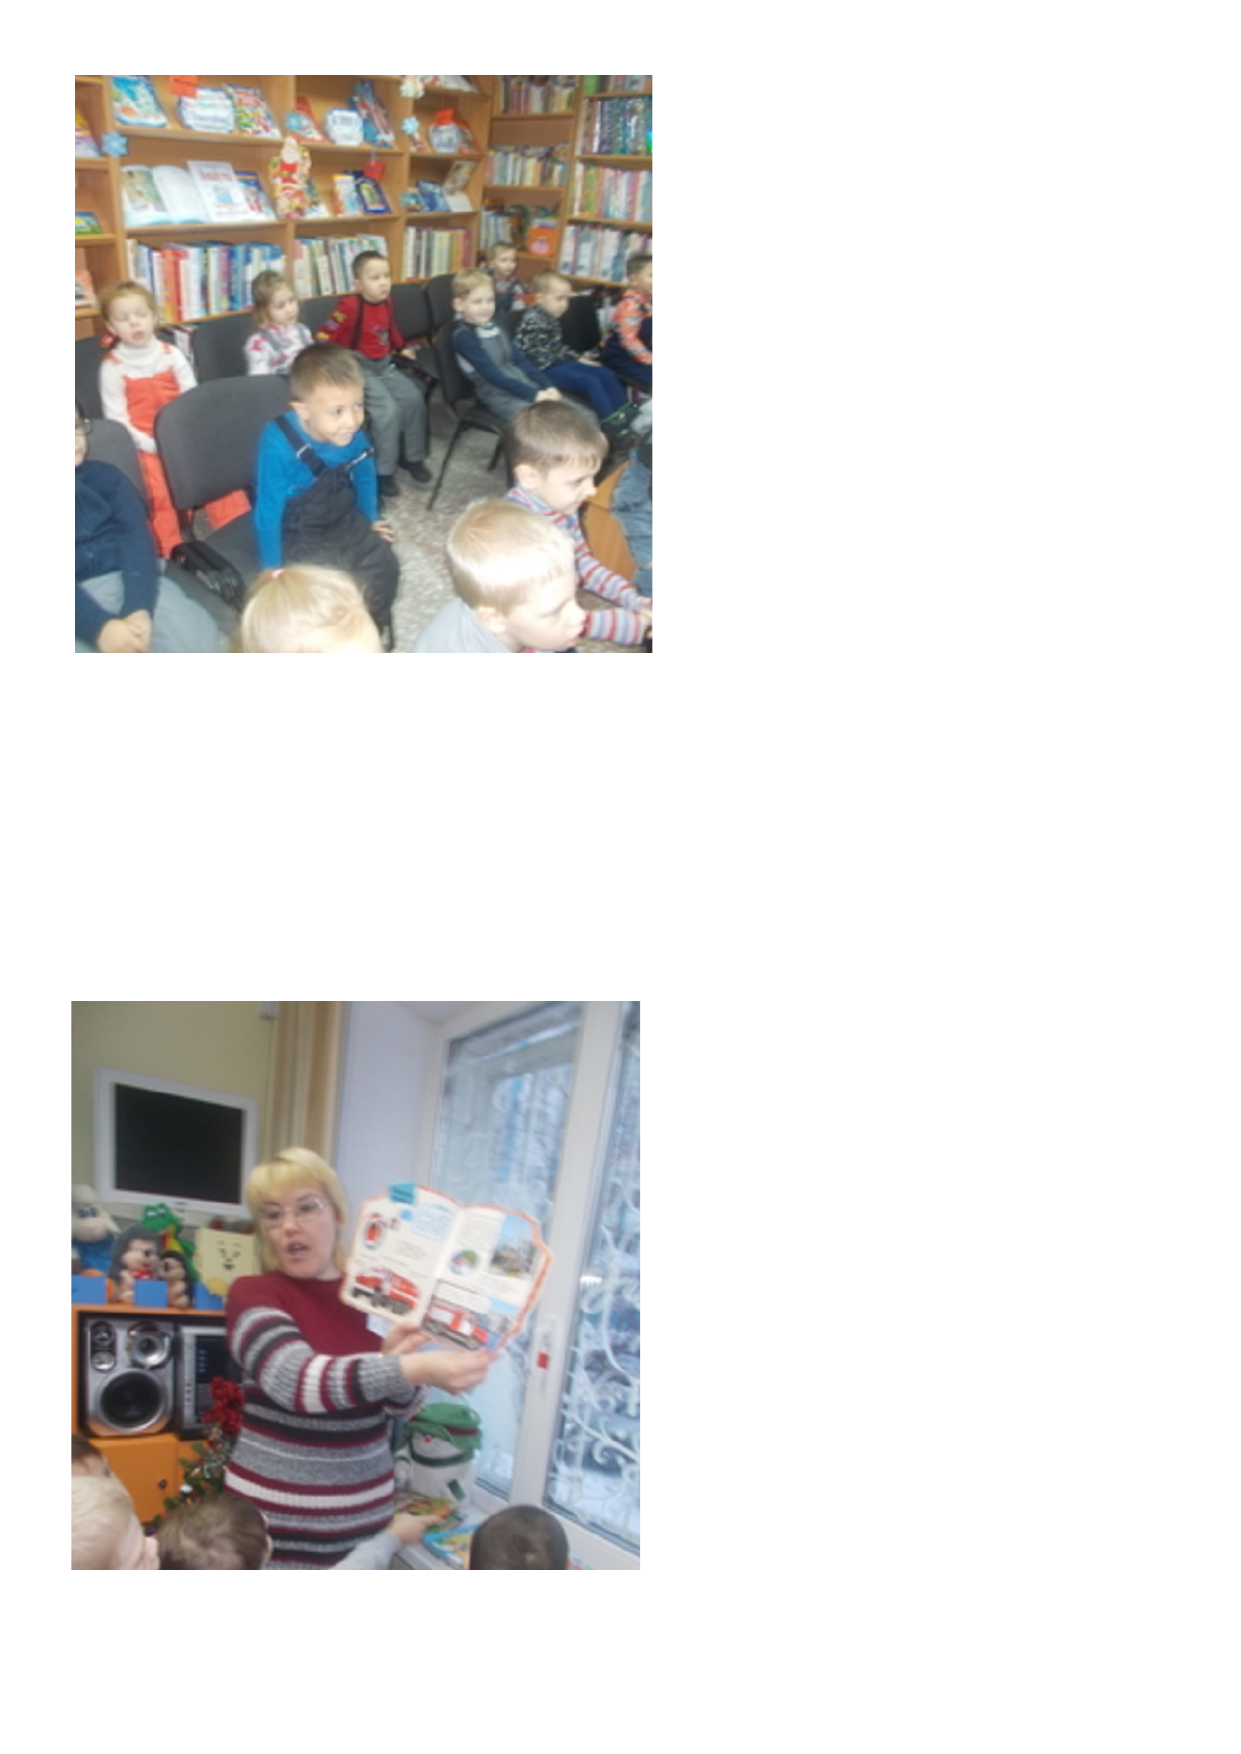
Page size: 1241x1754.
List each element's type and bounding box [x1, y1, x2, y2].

picture [71, 1001, 640, 1570]
picture [75, 75, 653, 653]
